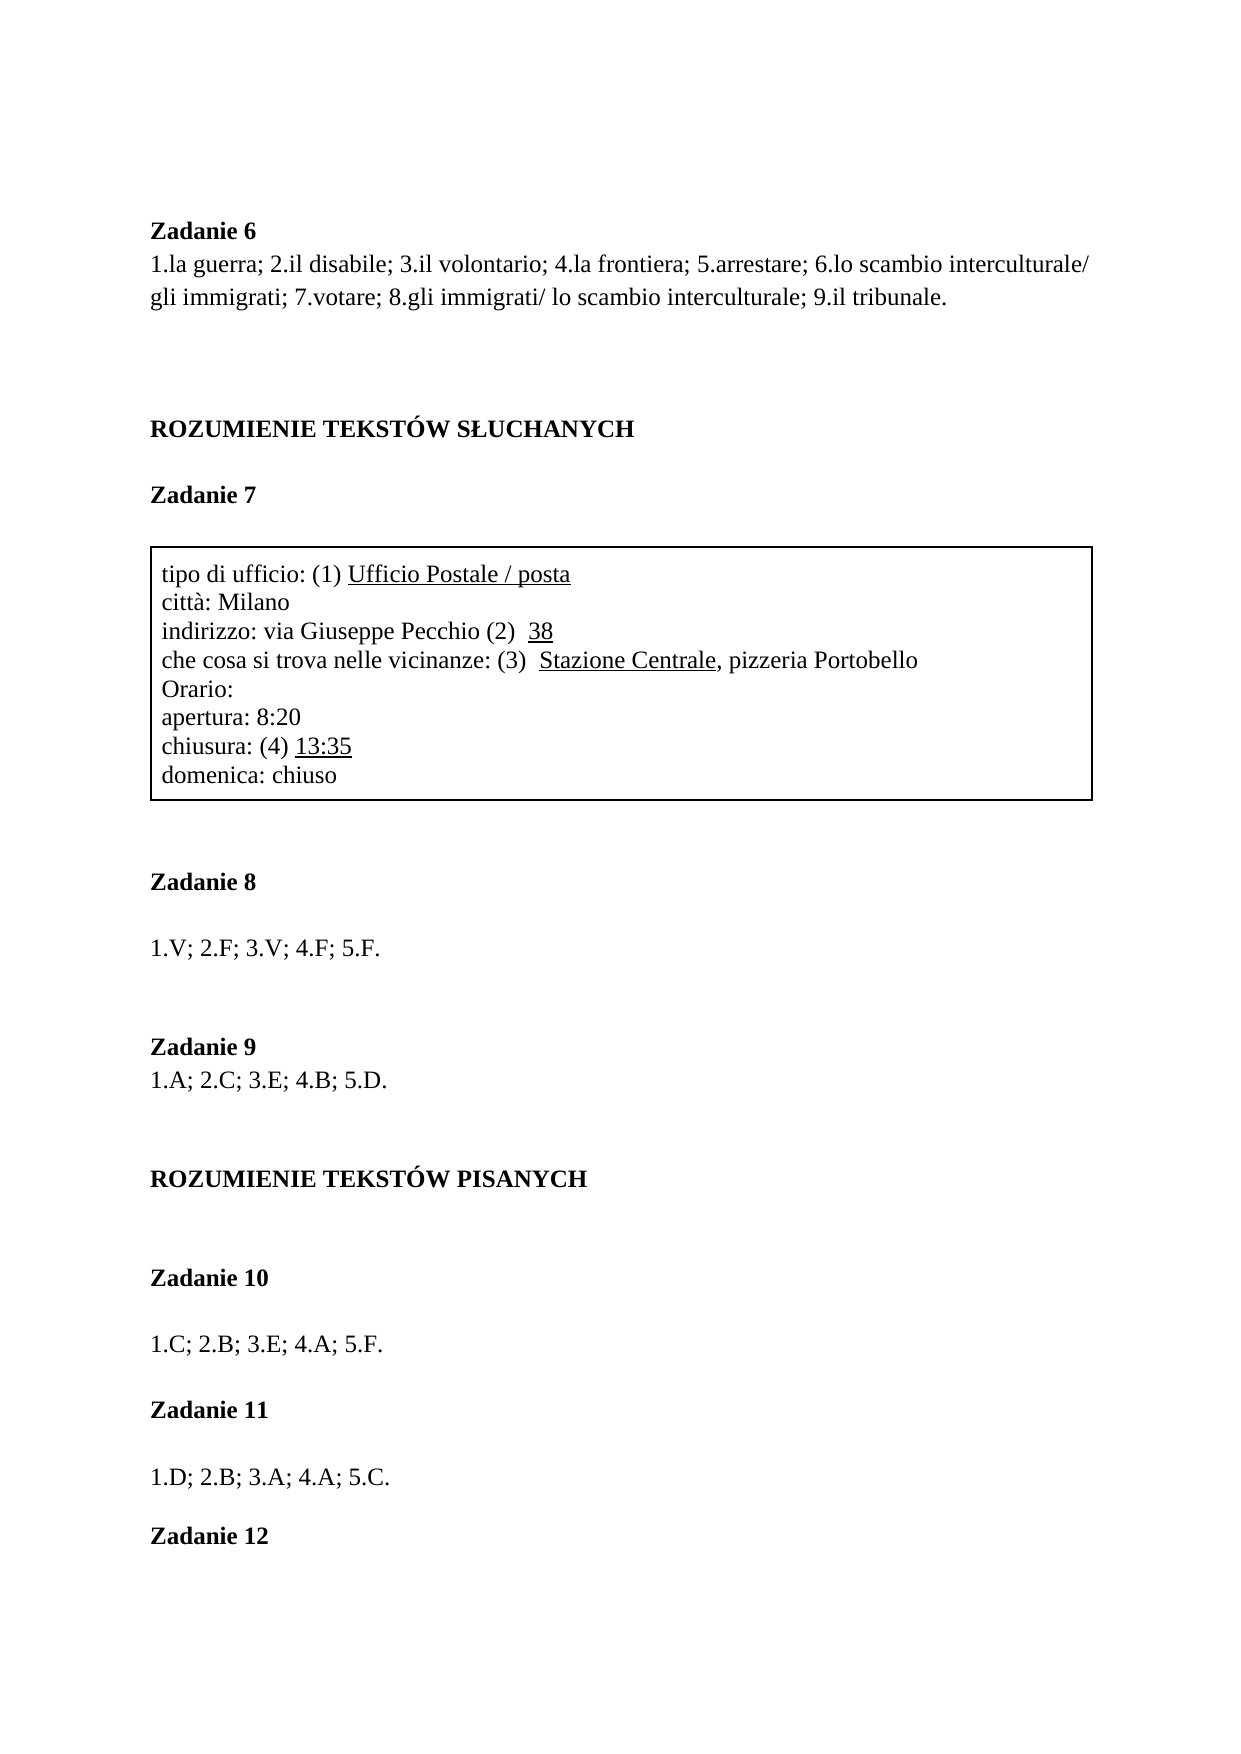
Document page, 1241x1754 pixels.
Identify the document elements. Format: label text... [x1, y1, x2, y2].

text Zadanie 6 [150, 216, 1090, 245]
text Zadanie 10 [150, 1263, 1090, 1292]
text ROZUMIENIE TEKSTÓW PISANYCH [150, 1164, 1090, 1193]
text Zadanie 7 [150, 480, 1090, 509]
text 1.A; 2.C; 3.E; 4.B; 5.D. [150, 1065, 1090, 1094]
text Zadanie 12 [150, 1521, 1090, 1550]
table_header tipo di ufficio: (1) Ufficio Postale / posta città: Milano indirizzo: via Giuseppe Pecchio (2) 38 che cosa si trova nelle vicinanze: (3) Stazione Centrale, pizzeria Portobello Orario: apertura: 8:20 chiusura: (4) 13:35 domenica: chiuso [152, 548, 1091, 799]
text 1.D; 2.B; 3.A; 4.A; 5.C. [150, 1462, 1090, 1490]
text 1.V; 2.F; 3.V; 4.F; 5.F. [150, 933, 1090, 962]
text Zadanie 11 [150, 1396, 1090, 1424]
text Zadanie 9 [150, 1032, 1090, 1061]
text Zadanie 8 [150, 867, 1090, 896]
text ROZUMIENIE TEKSTÓW SŁUCHANYCH [150, 414, 1090, 443]
text 1.C; 2.B; 3.E; 4.A; 5.F. [150, 1329, 1090, 1358]
text 1.la guerra; 2.il disabile; 3.il volontario; 4.la frontiera; 5.arrestare; 6.lo scambio interculturale/ gli immigrati; 7.votare; 8.gli immigrati/ lo scambio interculturale; 9.il tribunale. [150, 249, 1090, 311]
